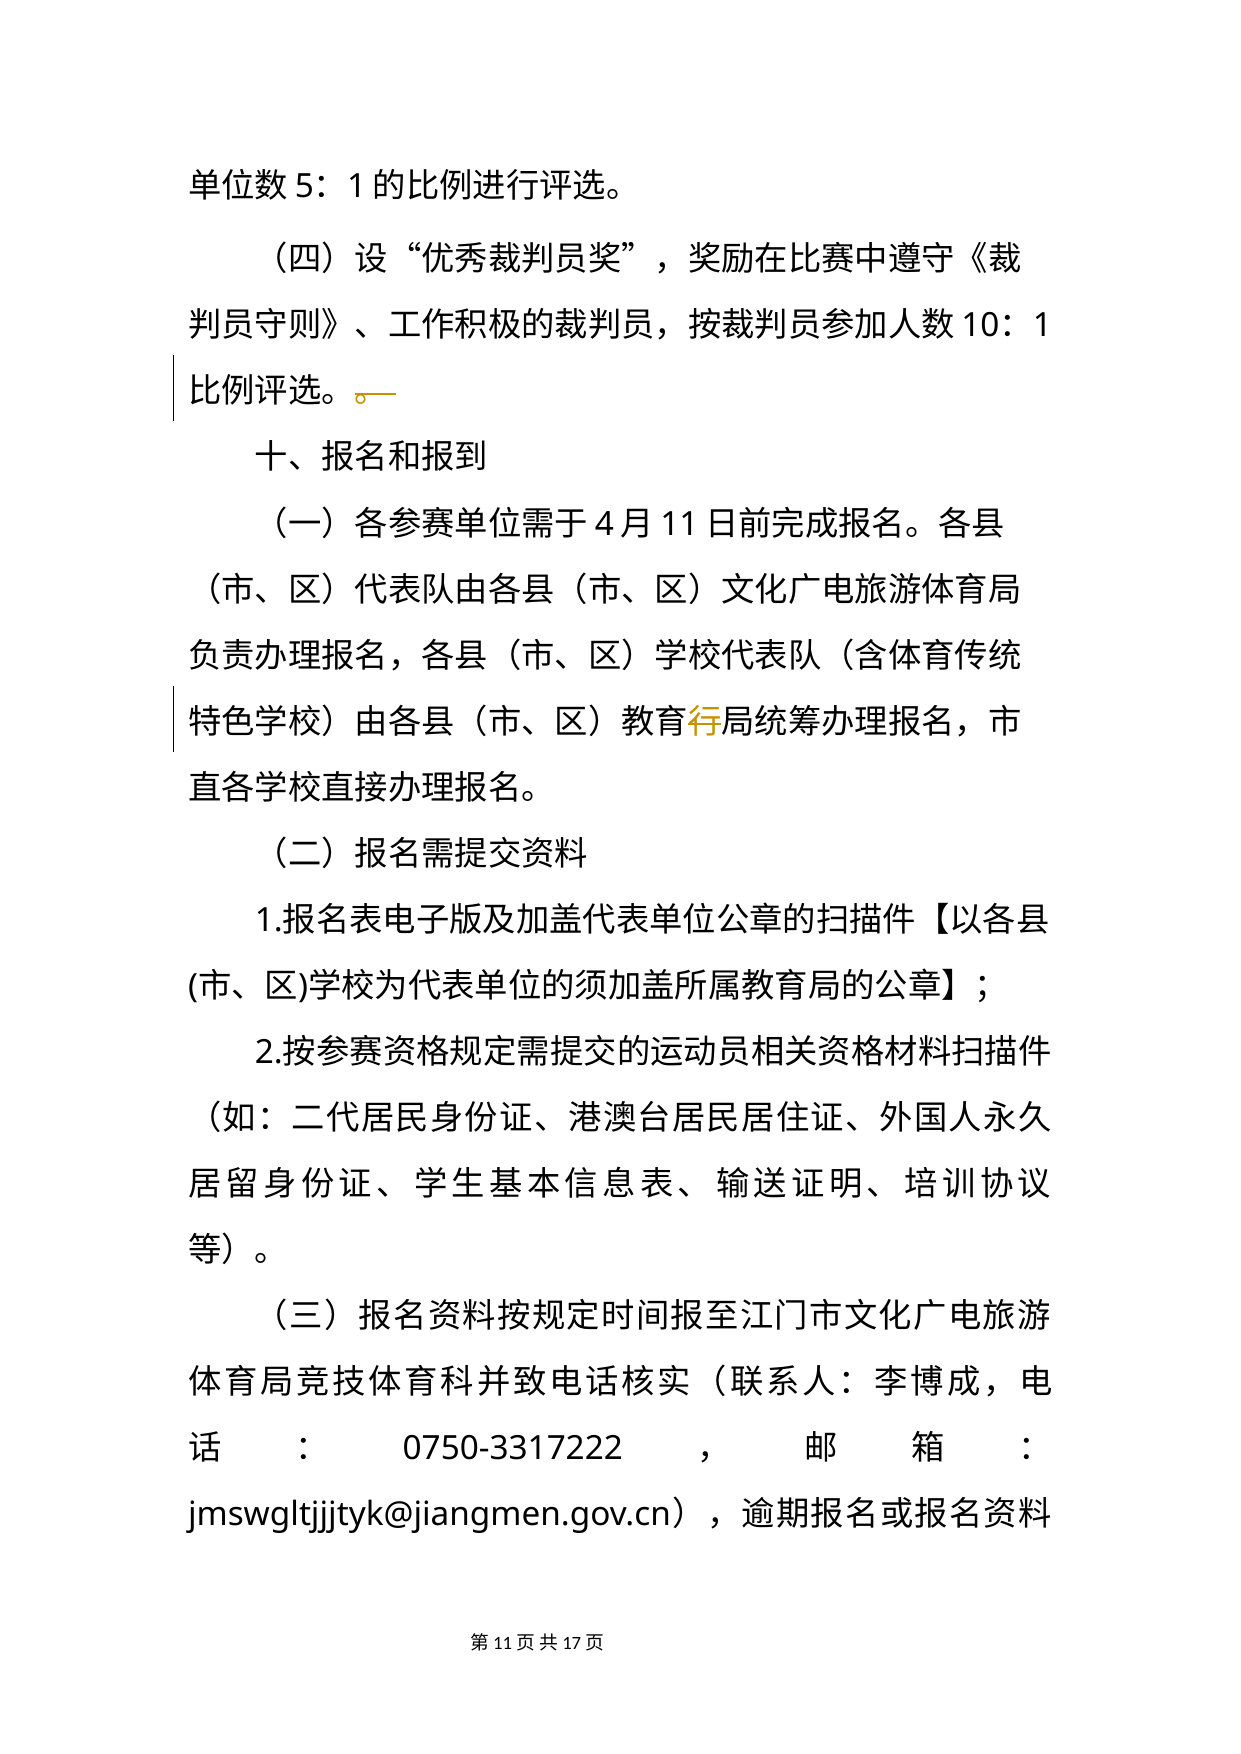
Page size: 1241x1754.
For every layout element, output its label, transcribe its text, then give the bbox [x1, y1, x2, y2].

text （四）设“优秀裁判员奖”，奖励在比赛中遵守《裁判员守则》、工作积极的裁判员，按裁判员参加人数10：1比例评选。 [188, 223, 1052, 421]
text （一）各参赛单位需于4月11日前完成报名。各县（市、区）代表队由各县（市、区）文化广电旅游体育局负责办理报名，各县（市、区）学校代表队（含体育传统特色学校）由各县（市、区）教育局统筹办理报名，市直各学校直接办理报名。 [188, 487, 1052, 818]
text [188, 1280, 1052, 1544]
text （二）报名需提交资料 [188, 818, 1052, 884]
text 十、报名和报到 [188, 421, 1052, 487]
text 2.按参赛资格规定需提交的运动员相关资格材料扫描件（如：二代居民身份证、港澳台居民居住证、外国人永久居留身份证、学生基本信息表、输送证明、培训协议等）。 [188, 1016, 1052, 1280]
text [188, 151, 1052, 217]
text 1.报名表电子版及加盖代表单位公章的扫描件【以各县(市、区)学校为代表单位的须加盖所属教育局的公章】； [188, 884, 1052, 1016]
